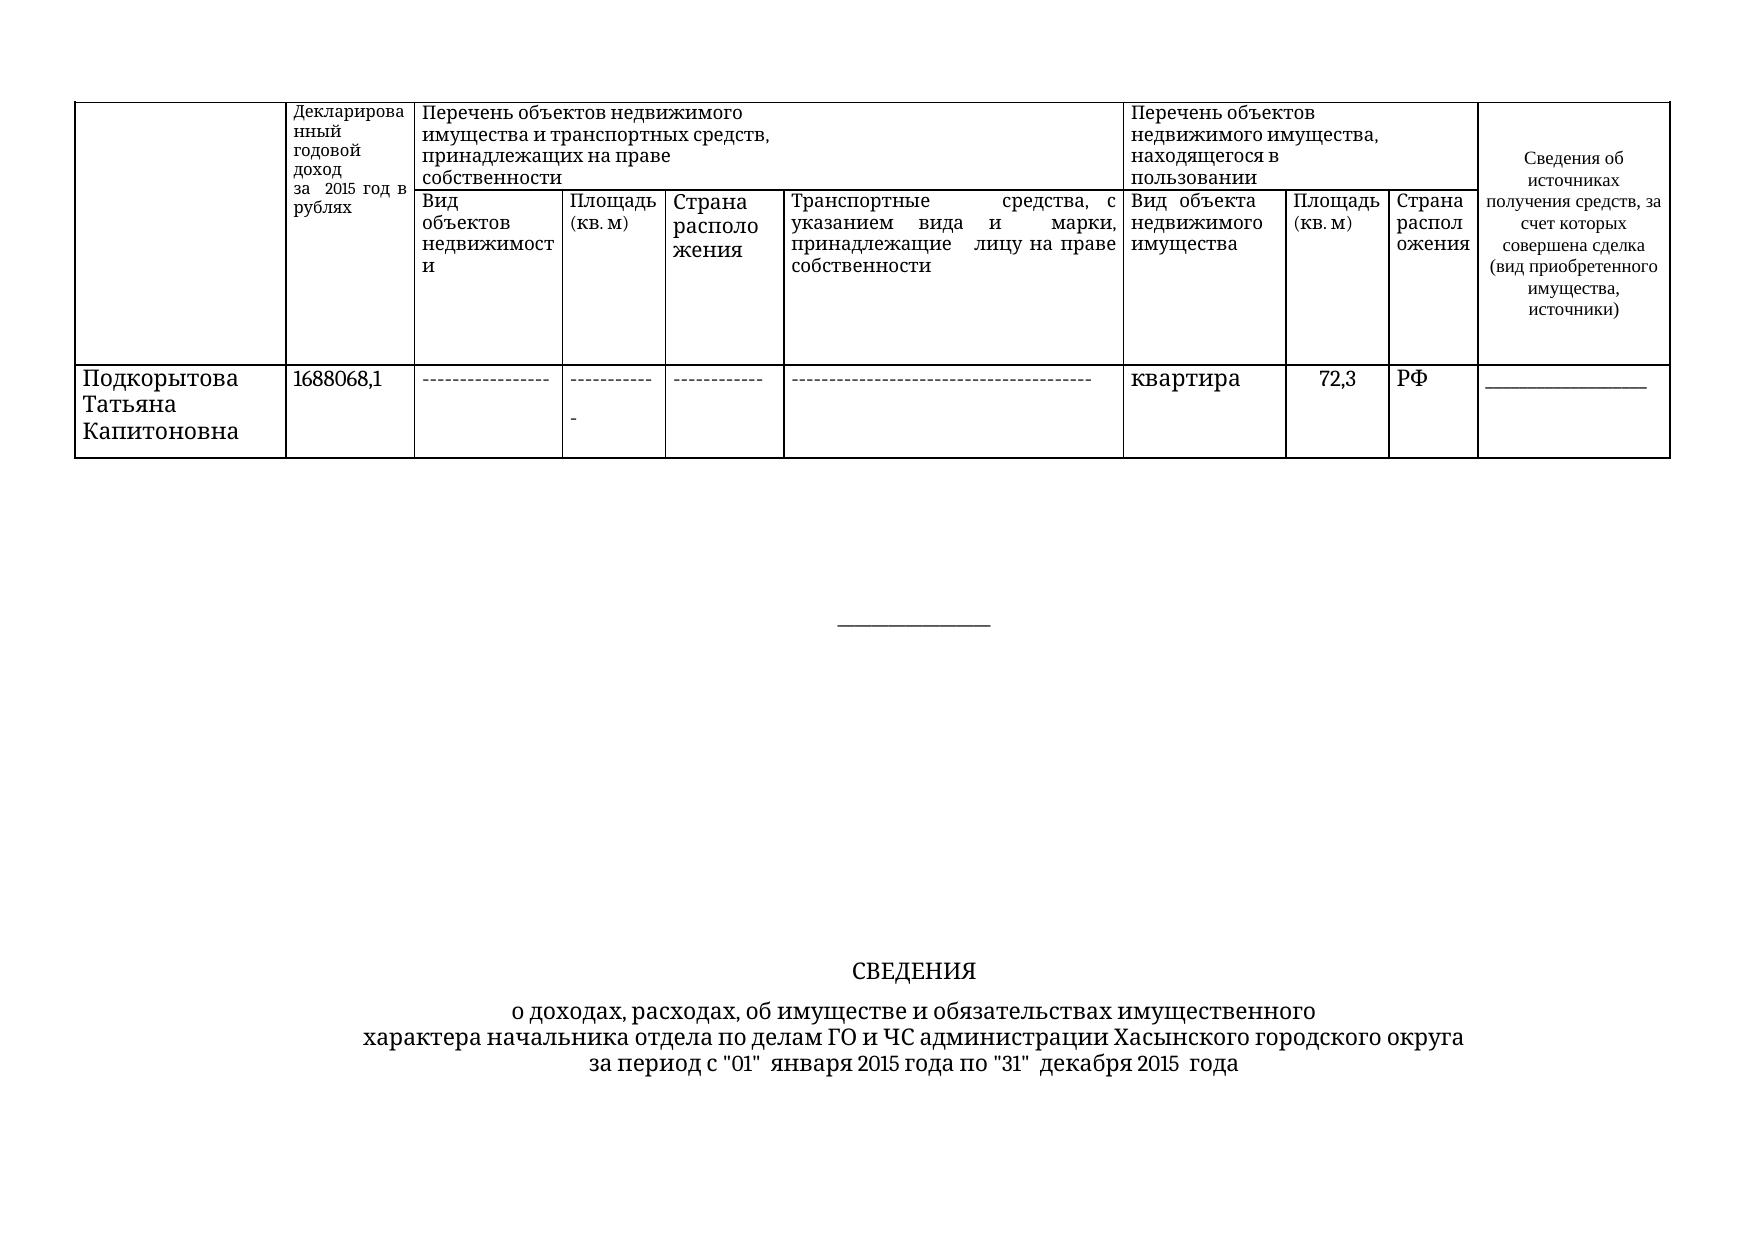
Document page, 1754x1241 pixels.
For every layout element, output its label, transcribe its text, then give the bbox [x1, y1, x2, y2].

text СВЕДЕНИЯ [75, 959, 1679, 985]
table_cell 72,3 [1287, 366, 1388, 457]
table_cell Страна расположения [1390, 191, 1477, 364]
table_header Перечень объектов недвижимого имущества, находящегося в пользовании [1124, 103, 1477, 189]
table_header Декларированный годовой доход за 2015 год в рублях [287, 103, 414, 364]
table_cell ------------ [666, 366, 783, 457]
table_header [76, 103, 285, 364]
table_cell 1688068,1 [287, 366, 414, 457]
table_cell Площадь (кв. м) [563, 191, 665, 364]
table_cell ----------------- [415, 366, 562, 457]
text о доходах, расходах, об имуществе и обязательствах имущественного [75, 998, 1679, 1025]
table_cell ___________________ [1479, 366, 1669, 457]
table_cell Подкорытова Татьяна Капитоновна [76, 366, 285, 457]
table_cell Площадь (кв. м) [1287, 191, 1388, 364]
table_cell ------------ [563, 366, 665, 457]
table_header Сведения об источниках получения средств, за счет которых совершена сделка (вид приобретенного имущества, источники) [1479, 103, 1669, 364]
table_cell Страна расположения [666, 191, 783, 364]
table_cell ---------------------------------------- [785, 366, 1123, 457]
text за период с "01" января 2015 года по "31" декабря 2015 года [75, 1051, 1679, 1077]
table_cell Вид объекта недвижимого имущества [1124, 191, 1285, 364]
table_cell РФ [1390, 366, 1477, 457]
table_cell квартира [1124, 366, 1285, 457]
table_cell Транспортные средства, с указанием вида и марки, принадлежащие лицу на праве собственности [785, 191, 1123, 364]
table_cell Вид объектов недвижимости [415, 191, 562, 364]
text характера начальника отдела по делам ГО и ЧС администрации Хасынского городского округа [75, 1025, 1679, 1051]
text __________________ [75, 604, 1679, 630]
table_header Перечень объектов недвижимого имущества и транспортных средств, принадлежащих на праве собственности [415, 103, 1123, 189]
